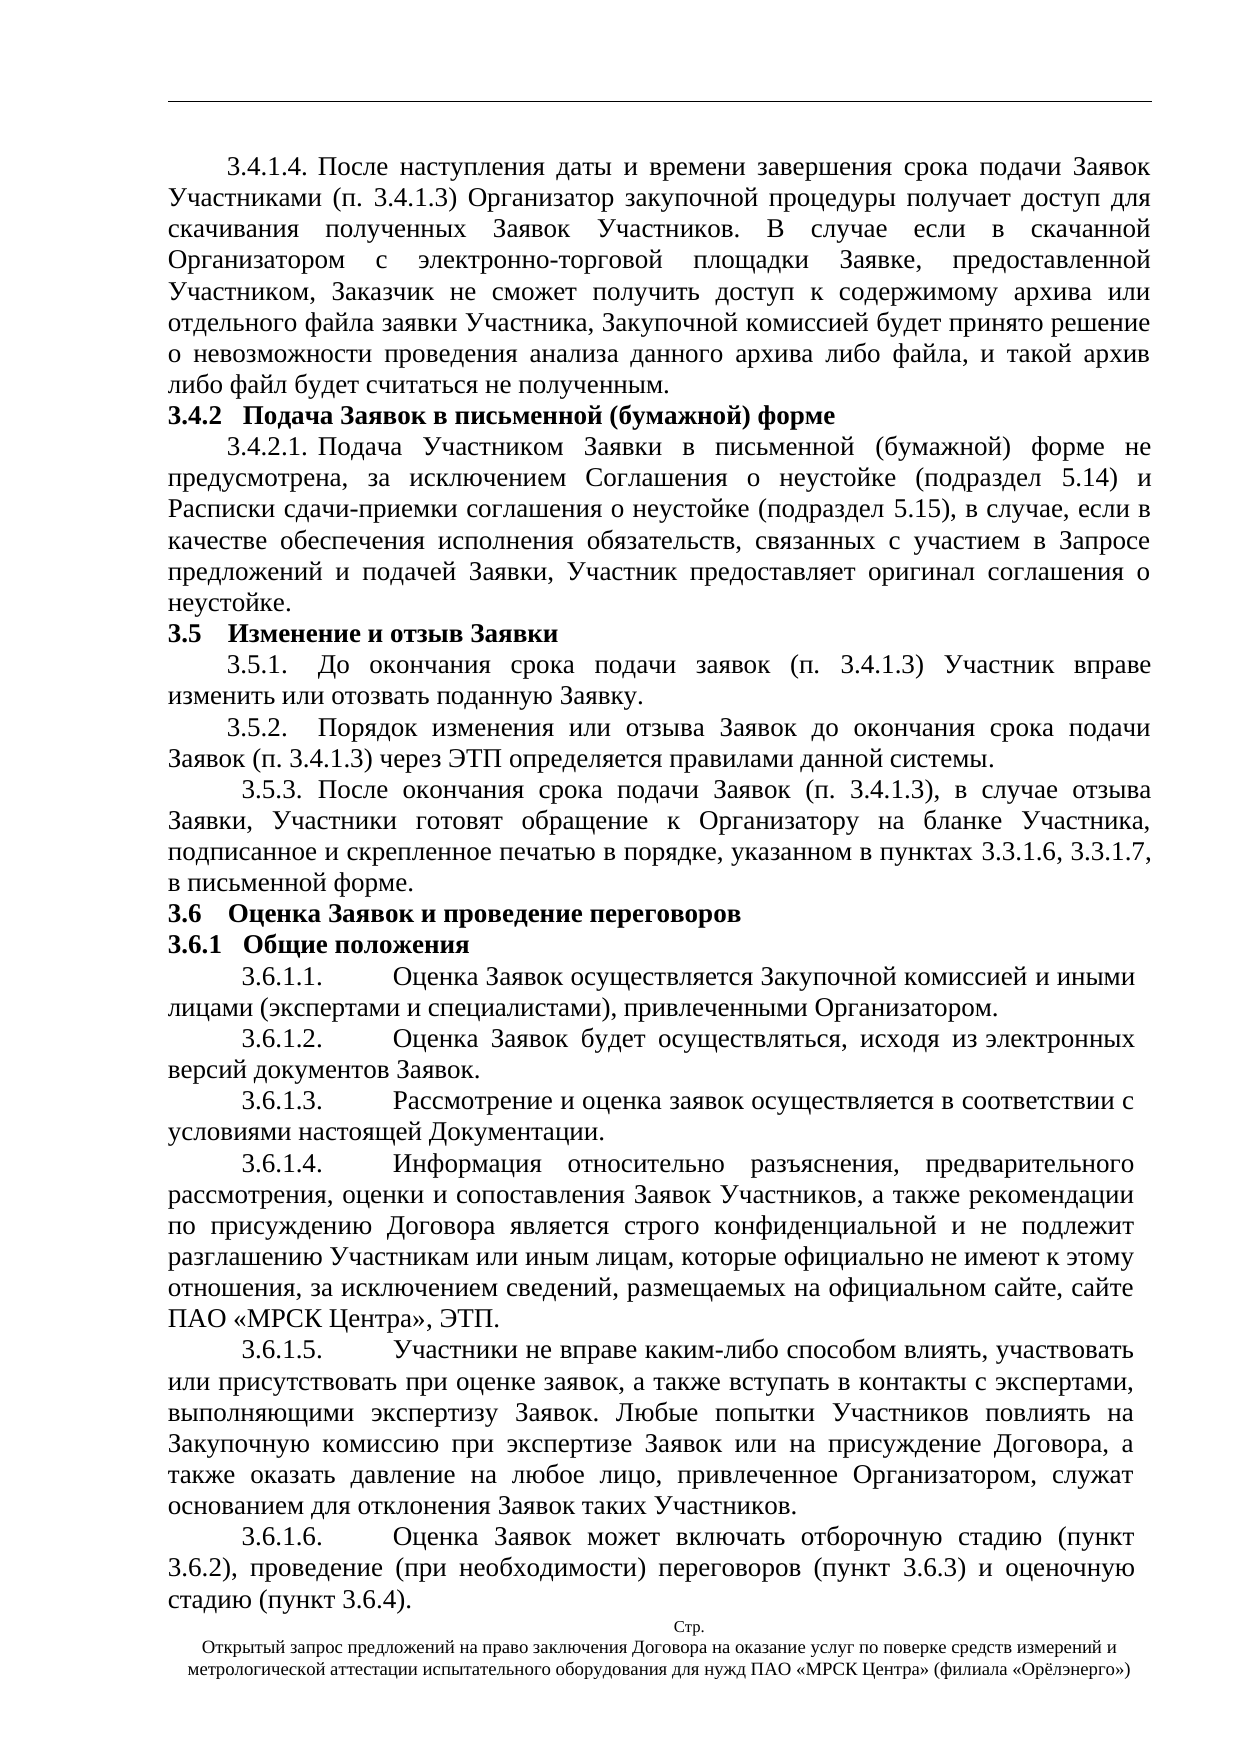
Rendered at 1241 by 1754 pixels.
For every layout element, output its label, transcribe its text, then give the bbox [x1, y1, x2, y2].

list Оценка Заявок осуществляется Закупочной комиссией и иными лицами (экспертами и специалистами), привлеченными Организатором. [168, 960, 1135, 1022]
subtitle Общие положения [168, 929, 1152, 960]
list Оценка Заявок будет осуществляться, исходя из электронных версий документов Заявок. [168, 1022, 1135, 1084]
list После наступления даты и времени завершения срока подачи Заявок Участниками (п. 3.4.1.3) Организатор закупочной процедуры получает доступ для скачивания полученных Заявок Участников. В случае если в скачанной Организатором с электронно-торговой площадки Заявке, предоставленной Участником, Заказчик не сможет получить доступ к содержимому архива или отдельного файла заявки Участника, Закупочной комиссией будет принято решение о невозможности проведения анализа данного архива либо файла, и такой архив либо файл будет считаться не полученным. [168, 150, 1152, 399]
subtitle Оценка Заявок и проведение переговоров [168, 897, 1152, 929]
list До окончания срока подачи заявок (п. 3.4.1.3) Участник вправе изменить или отозвать поданную Заявку. [168, 648, 1152, 711]
list Оценка Заявок может включать отборочную стадию (пункт 3.6.2), проведение (при необходимости) переговоров (пункт 3.6.3) и оценочную стадию (пункт 3.6.4). [168, 1520, 1135, 1614]
list Участники не вправе каким-либо способом влиять, участвовать или присутствовать при оценке заявок, а также вступать в контакты с экспертами, выполняющими экспертизу Заявок. Любые попытки Участников повлиять на Закупочную комиссию при экспертизе Заявок или на присуждение Договора, а также оказать давление на любое лицо, привлеченное Организатором, служат основанием для отклонения Заявок таких Участников. [168, 1333, 1135, 1520]
subtitle Подача Заявок в письменной (бумажной) форме [168, 399, 1152, 430]
subtitle Изменение и отзыв Заявки [168, 617, 1152, 648]
list Информация относительно разъяснения, предварительного рассмотрения, оценки и сопоставления Заявок Участников, а также рекомендации по присуждению Договора является строго конфиденциальной и не подлежит разглашению Участникам или иным лицам, которые официально не имеют к этому отношения, за исключением сведений, размещаемых на официальном сайте, сайте ПАО «МРСК Центра», ЭТП. [168, 1147, 1135, 1333]
list Рассмотрение и оценка заявок осуществляется в соответствии с условиями настоящей Документации. [168, 1084, 1135, 1147]
list Порядок изменения или отзыва Заявок до окончания срока подачи Заявок (п. 3.4.1.3) через ЭТП определяется правилами данной системы. [168, 711, 1152, 773]
list После окончания срока подачи Заявок (п. 3.4.1.3), в случае отзыва Заявки, Участники готовят обращение к Организатору на бланке Участника, подписанное и скрепленное печатью в порядке, указанном в пунктах 3.3.1.6, 3.3.1.7, в письменной форме. [168, 773, 1152, 897]
list Подача Участником Заявки в письменной (бумажной) форме не предусмотрена, за исключением Соглашения о неустойке (подраздел 5.14) и Расписки сдачи-приемки соглашения о неустойке (подраздел 5.15), в случае, если в качестве обеспечения исполнения обязательств, связанных с участием в Запросе предложений и подачей Заявки, Участник предоставляет оригинал соглашения о неустойке. [168, 430, 1152, 617]
